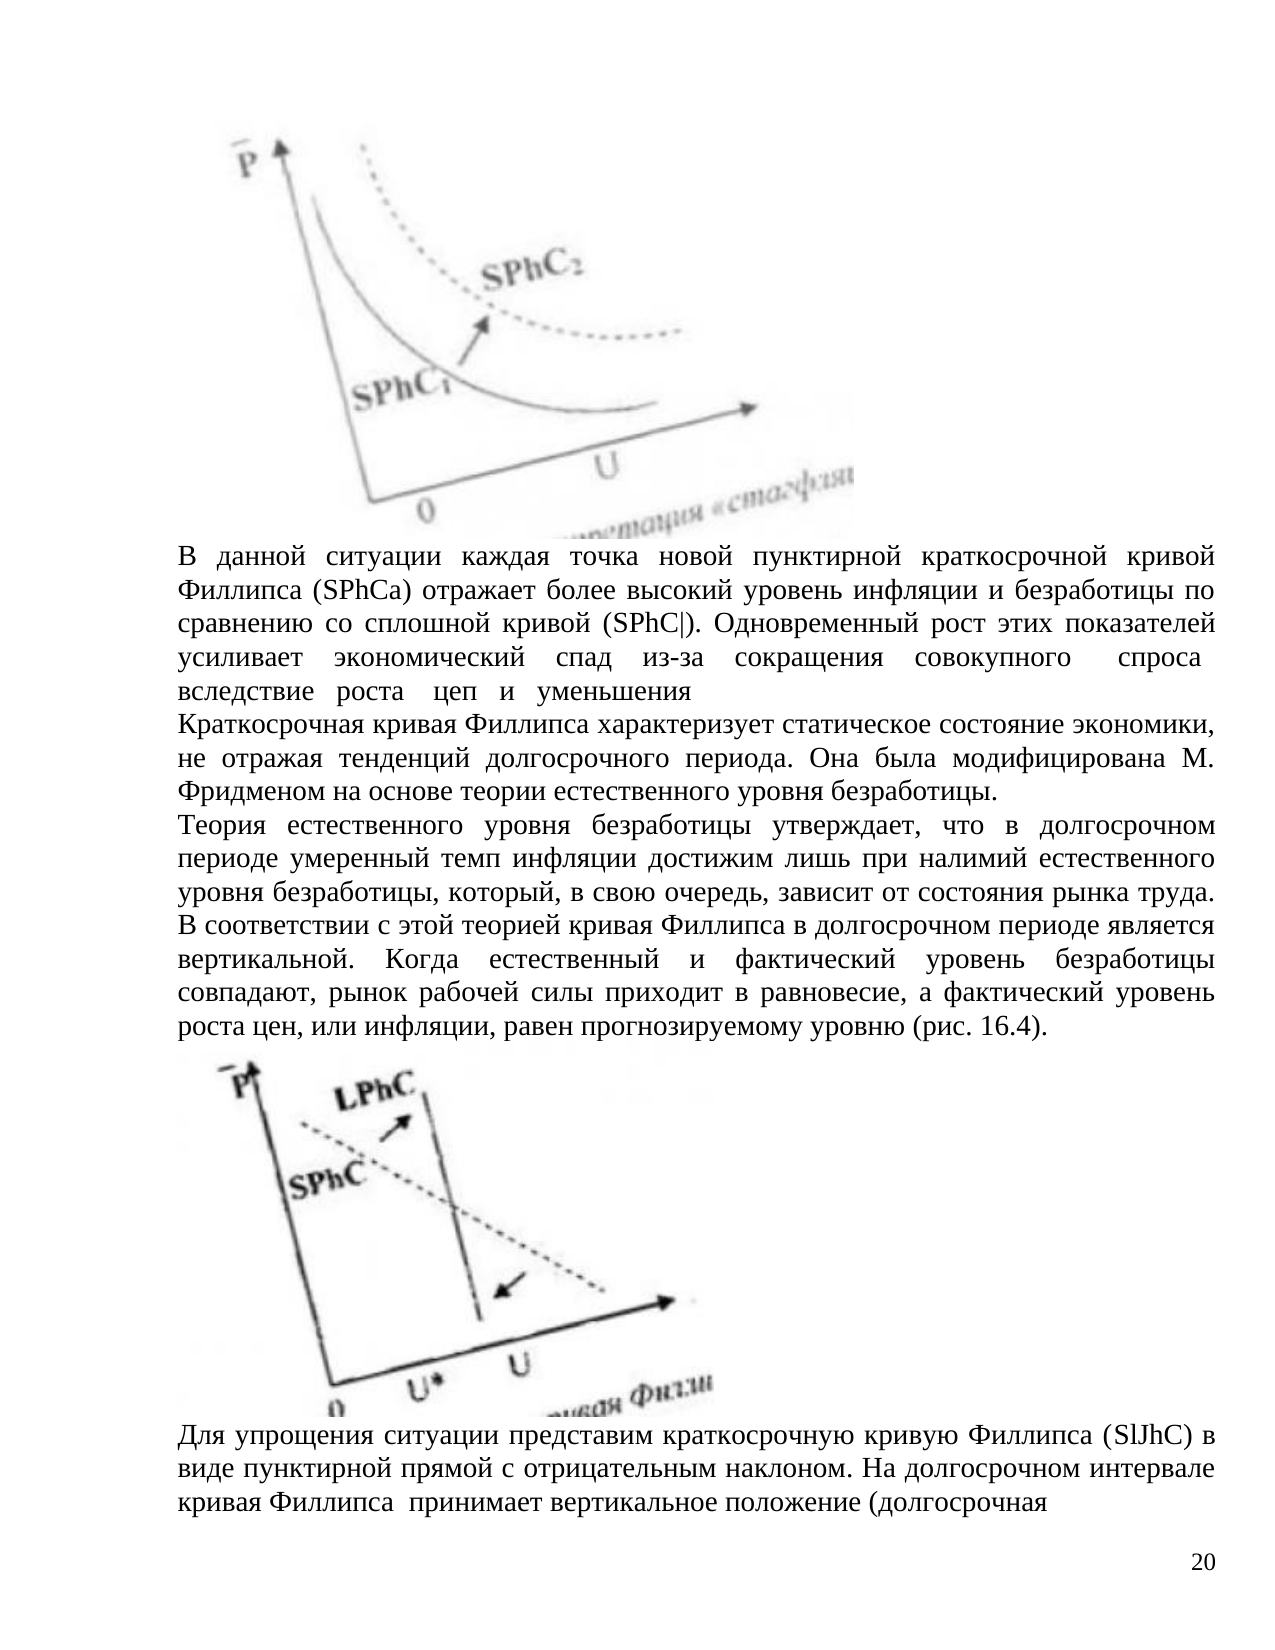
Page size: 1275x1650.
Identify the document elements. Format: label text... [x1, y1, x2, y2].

picture [177, 1041, 714, 1417]
text В данной ситуации каждая точка новой пунктирной краткосрочной кривой Филлипса (SPhCa) отражает более высокий уровень инфляции и безработицы по сравнению со сплошной кривой (SPhC|). Одновременный рост этих показателей усиливает экономический спад из-за сокращения совокупного спроса вследствие роста цеп и уменьшения [177, 538, 1216, 706]
text Теория естественного уровня безработицы утверждает, что в долгосрочном периоде умеренный темп инфляции достижим лишь при налимий естественного уровня безработицы, который, в свою очередь, зависит от состояния рынка труда. В соответствии с этой теорией кривая Филлипса в долгосрочном периоде является вертикальной. Когда естественный и фактический уровень безработицы совпадают, рынок рабочей силы приходит в равновесие, а фактический уровень роста цен, или инфляции, равен прогнозируемому уровню (рис. 16.4). [177, 807, 1216, 1042]
text Для упрощения ситуации представим краткосрочную кривую Филлипса (SlJhC) в виде пунктирной прямой с отрицательным наклоном. На долгосрочном интервале кривая Филлипса принимает вертикальное положение (долгосрочная [177, 1417, 1216, 1517]
picture [177, 118, 854, 539]
text Краткосрочная кривая Филлипса характеризует статическое состояние экономики, не отражая тенденций долгосрочного периода. Она была модифицирована М. Фридменом на основе теории естественного уровня безработицы. [177, 706, 1216, 807]
